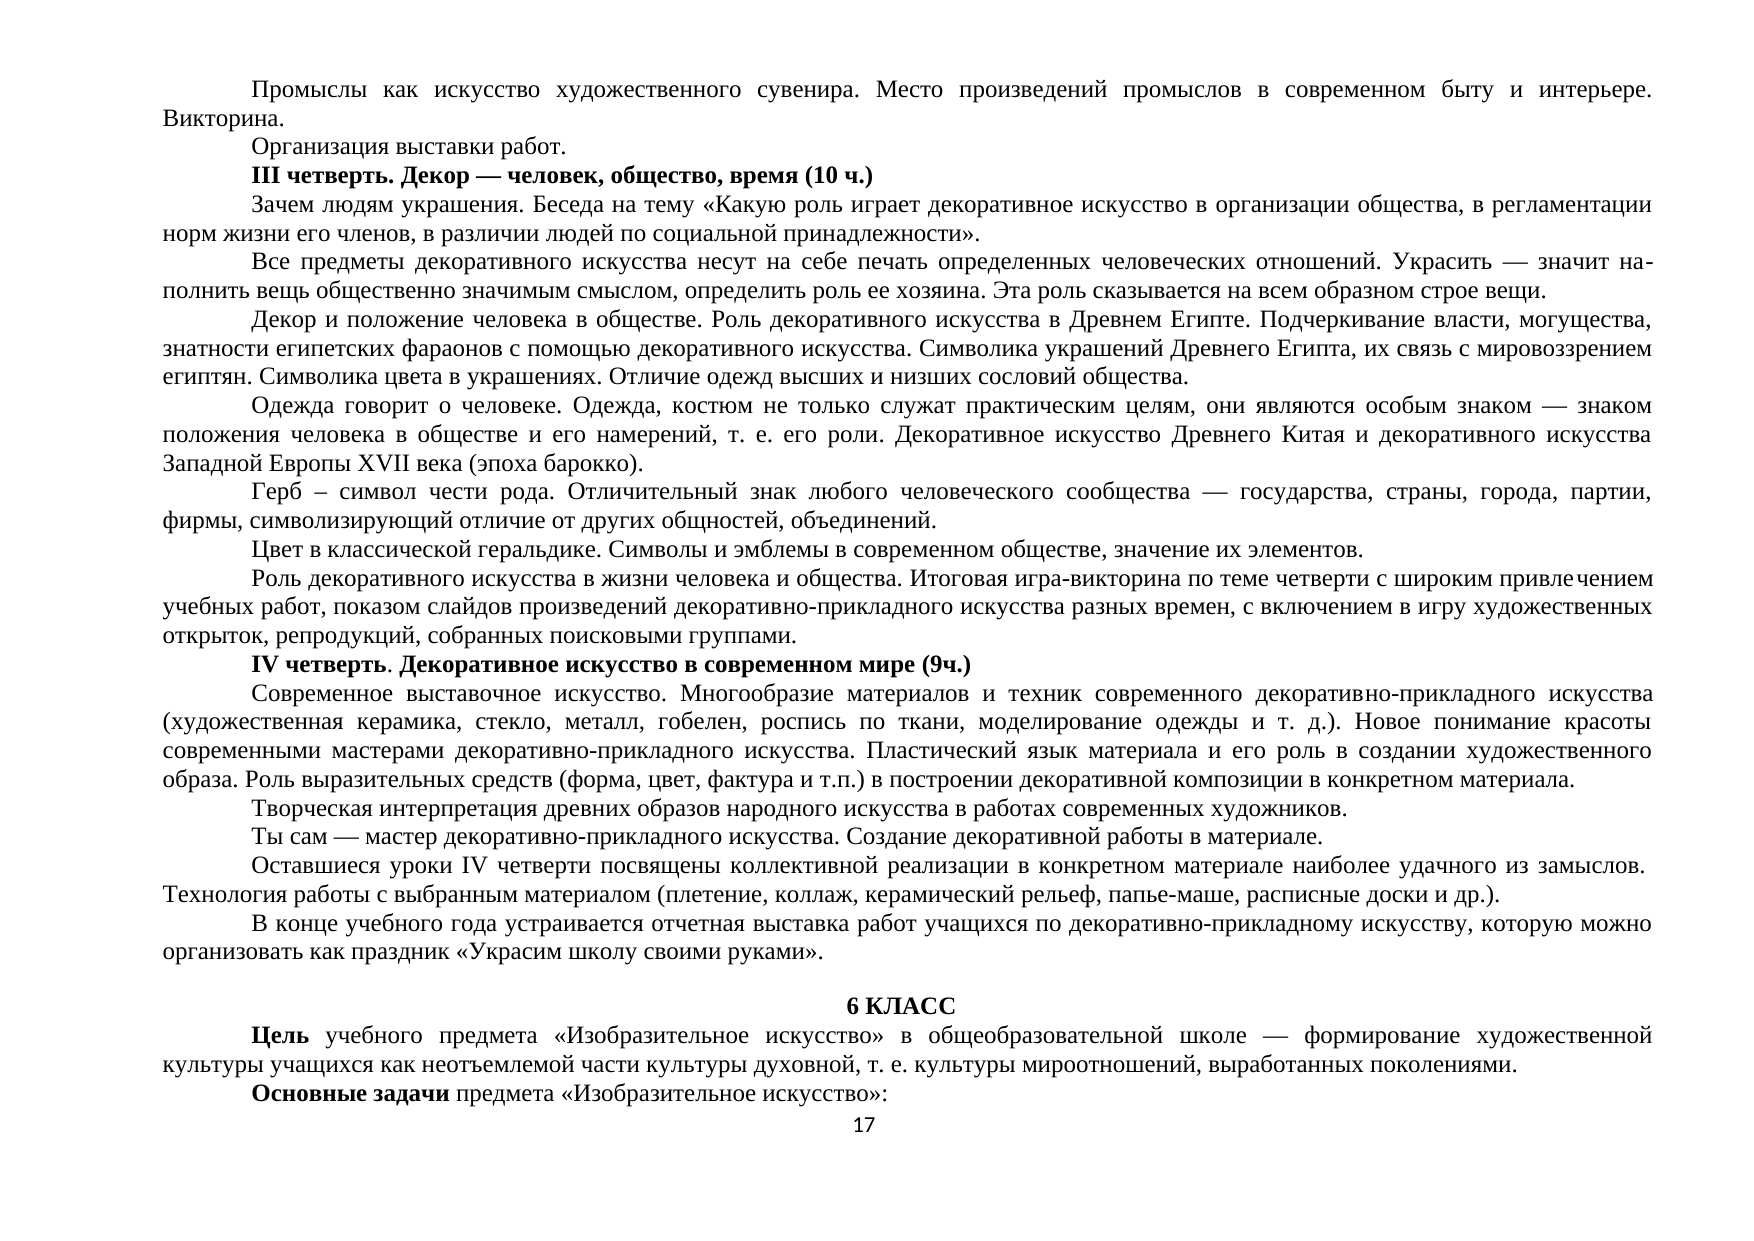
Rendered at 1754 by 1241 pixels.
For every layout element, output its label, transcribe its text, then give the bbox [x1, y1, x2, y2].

text Герб – символ чести рода. Отличительный знак любого человеческого сообщества — государства, страны, города, партии, фирмы, символизирующий отличие от других общностей, объединений. [162, 476, 1653, 534]
text Все предметы декоративного искусства несут на себе печать определенных человеческих отношений. Украсить — значит наполнить вещь общественно значимым смыслом, определить роль ее хозяина. Эта роль сказывается на всем образном строе вещи. [162, 246, 1653, 304]
text Современное выставочное искусство. Многообразие материалов и техник современного декоративно-прикладного искусства (художественная керамика, стекло, металл, гобелен, роспись по ткани, моделирование одежды и т. д.). Новое понимание красоты современными мастерами декоративно-прикладного искусства. Пластический язык материала и его роль в создании художественного образа. Роль выразительных средств (форма, цвет, фактура и т.п.) в построении декоративной композиции в конкретном материала. [162, 678, 1653, 793]
text Творческая интерпретация древних образов народного искусства в работах современных художников. [162, 793, 1653, 821]
text Цвет в классической геральдике. Символы и эмблемы в современном обществе, значение их элементов. [162, 534, 1653, 563]
text Ты сам — мастер декоративно-прикладного искусства. Создание декоративной работы в материале. [162, 821, 1653, 850]
text Основные задачи предмета «Изобразительное искусство»: [162, 1078, 1653, 1106]
text III четверть. Декор — человек, общество, время (10 ч.) [162, 160, 1653, 189]
text Декор и положение человека в обществе. Роль декоративного искусства в Древнем Египте. Подчеркивание власти, могущества, знатности египетских фараонов с помощью декоративного искусства. Символика украшений Древнего Египта, их связь с мировоззрением египтян. Символика цвета в украшениях. Отличие одежд высших и низших сословий общества. [162, 304, 1653, 390]
text Организация выставки работ. [162, 131, 1653, 160]
text Цель учебного предмета «Изобразительное искусство» в общеобразовательной школе — формирование художественной культуры учащихся как неотъемлемой части культуры духовной, т. е. культуры мироотношений, выработанных поколениями. [162, 1020, 1653, 1078]
text Оставшиеся уроки IV четверти посвящены коллективной реализации в конкретном материале наиболее удачного из замыслов. Технология работы с выбранным материалом (плетение, коллаж, керамический рельеф, папье-маше, расписные доски и др.). [162, 850, 1653, 908]
text IV четверть. Декоративное искусство в современном мире (9ч.) [162, 649, 1653, 678]
text Роль декоративного искусства в жизни человека и общества. Итоговая игра-викторина по теме четверти с широким привлечением учебных работ, показом слайдов произведений декоративно-прикладного искусства разных времен, с включением в игру художественных открыток, репродукций, собранных поисковыми группами. [162, 563, 1653, 649]
text В конце учебного года устраивается отчетная выставка работ учащихся по декоративно-прикладному искусству, которую можно организовать как праздник «Украсим школу своими руками». [162, 908, 1653, 965]
text Одежда говорит о человеке. Одежда, костюм не только служат практическим целям, они являются особым знаком — знаком положения человека в обществе и его намерений, т. е. его роли. Декоративное искусство Древнего Китая и декоративного искусства Западной Европы XVII века (эпоха барокко). [162, 390, 1653, 476]
text Промыслы как искусство художественного сувенира. Место произведений промыслов в современном быту и интерьере. Викторина. [162, 74, 1653, 131]
text 6 КЛАСС [149, 991, 1653, 1020]
text Зачем людям украшения. Беседа на тему «Какую роль играет декоративное искусство в организации общества, в регламентации норм жизни его членов, в различии людей по социальной принадлежности». [162, 189, 1653, 246]
